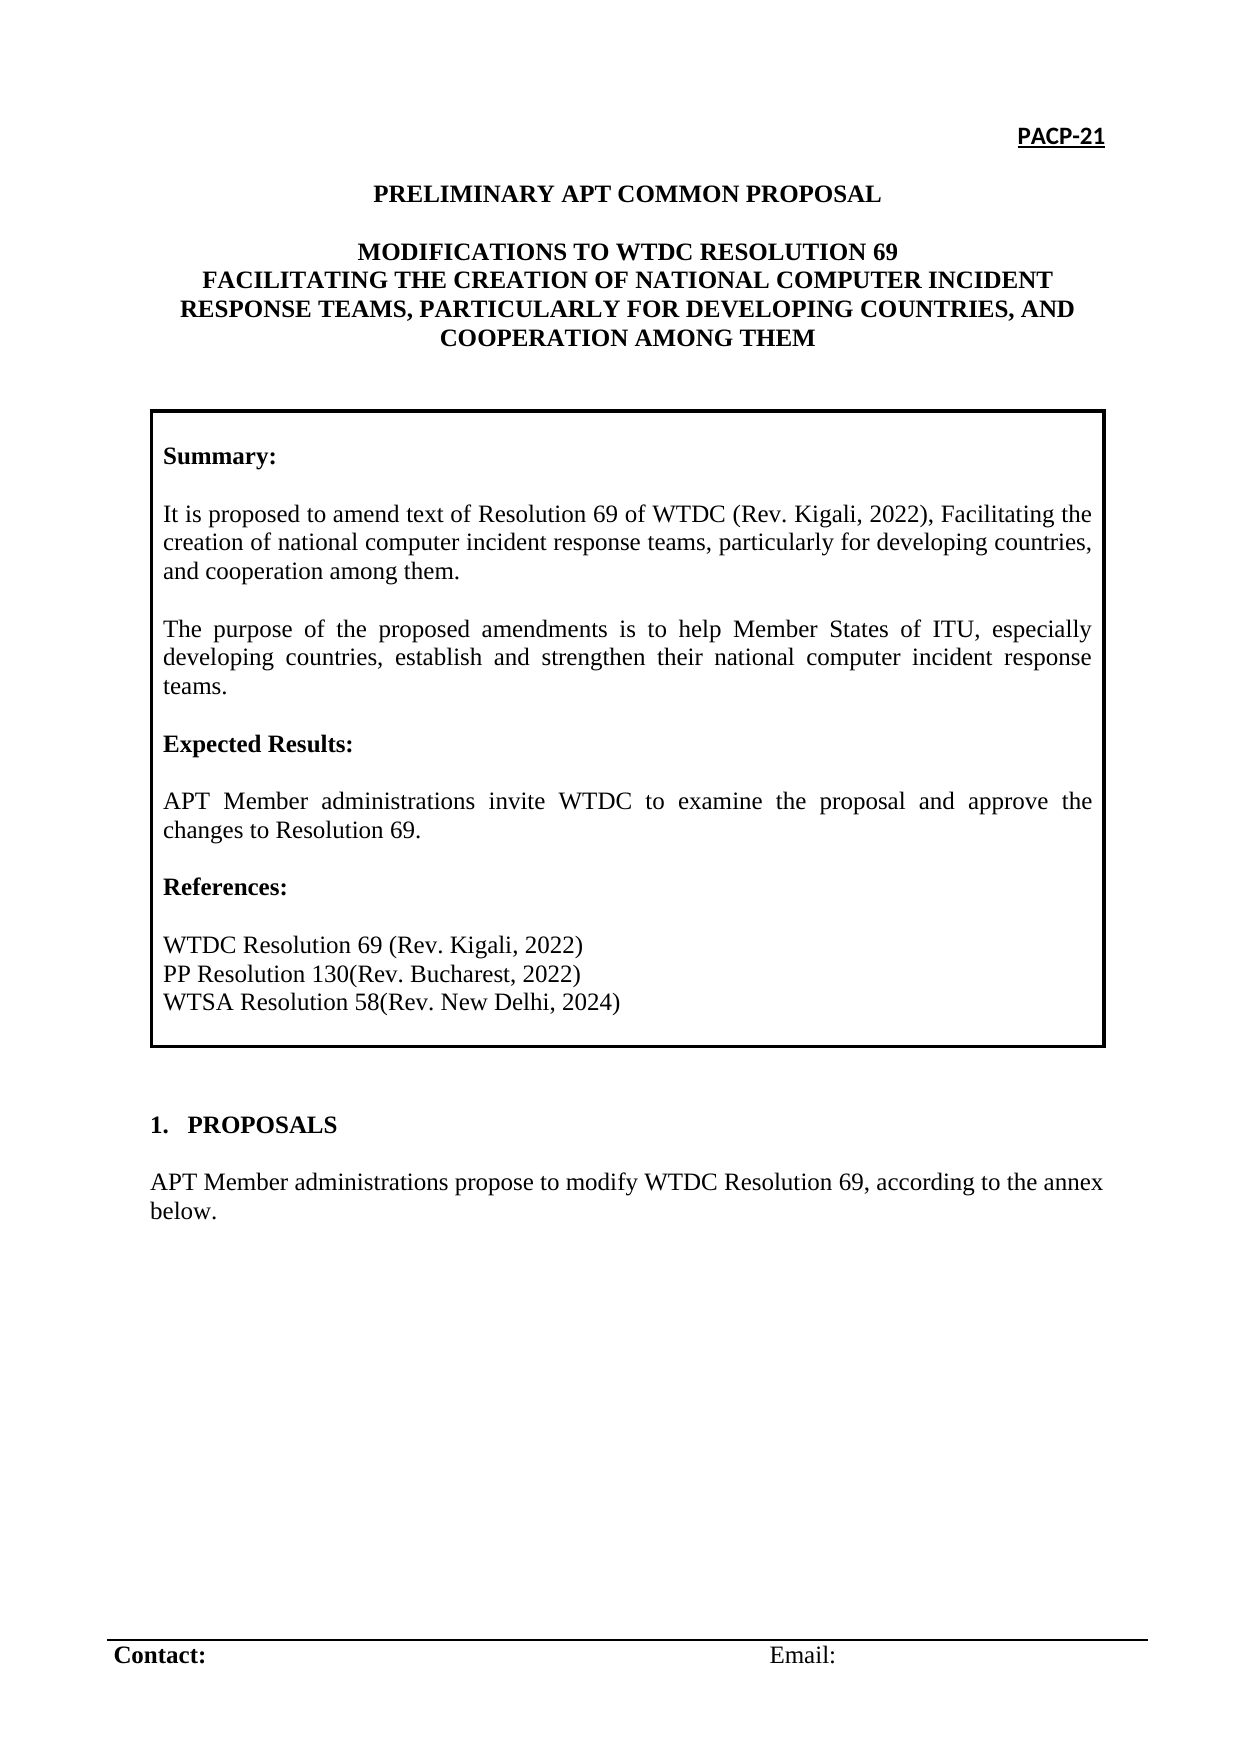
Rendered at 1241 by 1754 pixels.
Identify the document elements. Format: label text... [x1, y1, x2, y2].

list PROPOSALS [150, 1110, 1105, 1138]
text PRELIMINARY APT COMMON PROPOSAL [150, 179, 1105, 208]
text MODIFICATIONS TO WTDC RESOLUTION 69 [150, 237, 1105, 266]
text FACILITATING THE CREATION OF NATIONAL COMPUTER INCIDENT RESPONSE TEAMS, PARTICULARLY FOR DEVELOPING COUNTRIES, AND COOPERATION AMONG THEM [150, 266, 1105, 352]
text APT Member administrations propose to modify WTDC Resolution 69, according to the annex below. [150, 1167, 1105, 1225]
text PACP-21 [150, 120, 1105, 151]
table_header Summary: It is proposed to amend text of Resolution 69 of WTDC (Rev. Kigali, 2022), Facilitating the creation of national computer incident response teams, particularly for developing countries, and cooperation among them. The purpose of the proposed amendments is to help Member States of ITU, especially developing countries, establish and strengthen their national computer incident response teams. Expected Results: APT Member administrations invite WTDC to examine the proposal and approve the changes to Resolution 69. References: WTDC Resolution 69 (Rev. Kigali, 2022) PP Resolution 130(Rev. Bucharest, 2022) WTSA Resolution 58(Rev. New Delhi, 2024) [153, 413, 1102, 1045]
